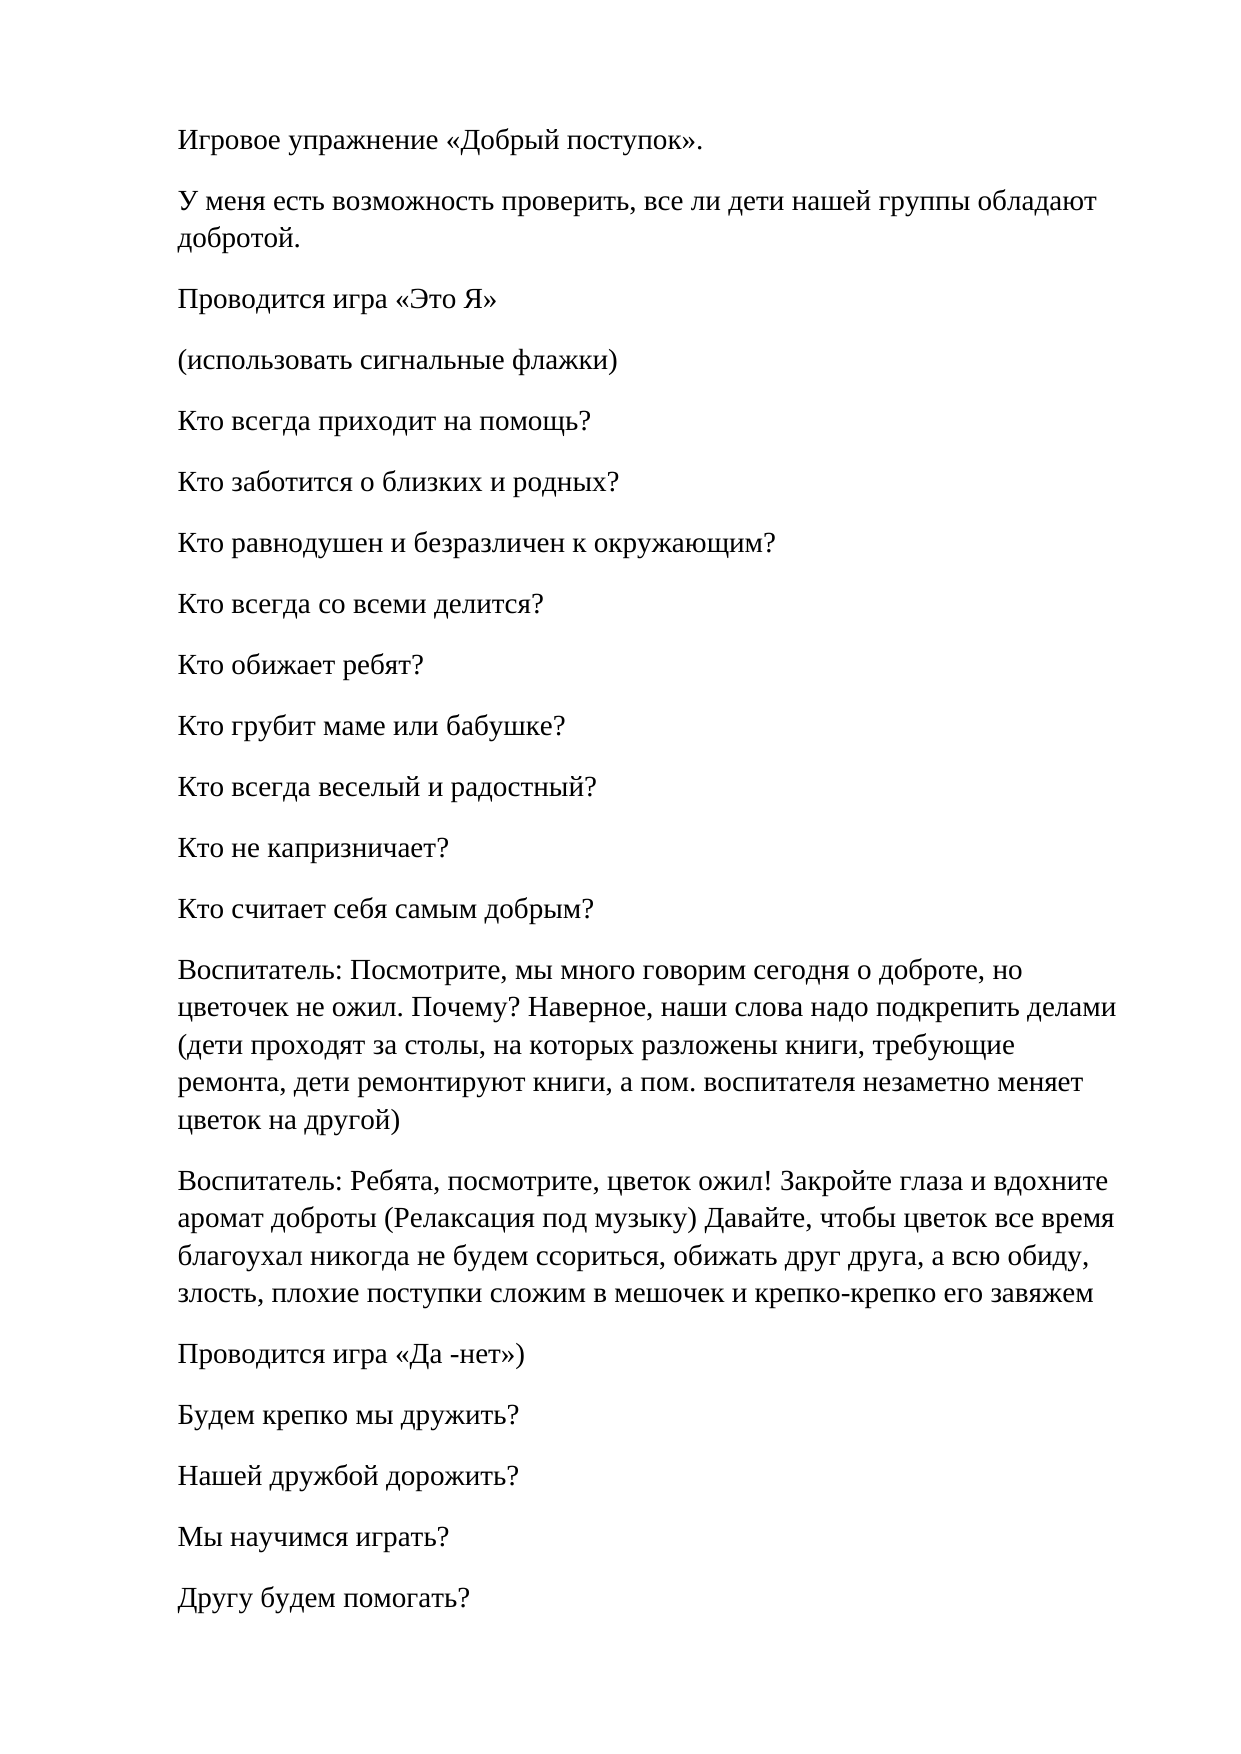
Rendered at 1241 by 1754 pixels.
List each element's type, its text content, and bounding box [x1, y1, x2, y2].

text Кто равнодушен и безразличен к окружающим? [177, 521, 1122, 559]
text (использовать сигнальные флажки) [177, 338, 1122, 376]
text Воспитатель: Ребята, посмотрите, цветок ожил! Закройте глаза и вдохните аромат доброты (Релаксация под музыку) Давайте, чтобы цветок все время благоухал никогда не будем ссориться, обижать друг друга, а всю обиду, злость, плохие поступки сложим в мешочек и крепко-крепко его завяжем [177, 1159, 1122, 1309]
text Мы научимся играть? [177, 1515, 1122, 1552]
text Кто всегда веселый и радостный? [177, 765, 1122, 802]
text Проводится игра «Это Я» [177, 277, 1122, 315]
text Кто всегда со всеми делится? [177, 582, 1122, 620]
text Кто обижает ребят? [177, 643, 1122, 681]
text Кто всегда приходит на помощь? [177, 399, 1122, 437]
text Воспитатель: Посмотрите, мы много говорим сегодня о доброте, но цветочек не ожил. Почему? Наверное, наши слова надо подкрепить делами (дети проходят за столы, на которых разложены книги, требующие ремонта, дети ремонтируют книги, а пом. воспитателя незаметно меняет цветок на другой) [177, 948, 1122, 1135]
text Кто считает себя самым добрым? [177, 887, 1122, 924]
text Другу будем помогать? [177, 1576, 1122, 1613]
text Будем крепко мы дружить? [177, 1393, 1122, 1431]
text Игровое упражнение «Добрый поступок». [177, 118, 1122, 156]
text Проводится игра «Да -нет») [177, 1332, 1122, 1370]
text У меня есть возможность проверить, все ли дети нашей группы обладают добротой. [177, 179, 1122, 254]
text Нашей дружбой дорожить? [177, 1454, 1122, 1492]
text Кто грубит маме или бабушке? [177, 704, 1122, 742]
text Кто заботится о близких и родных? [177, 460, 1122, 498]
text Кто не капризничает? [177, 826, 1122, 863]
